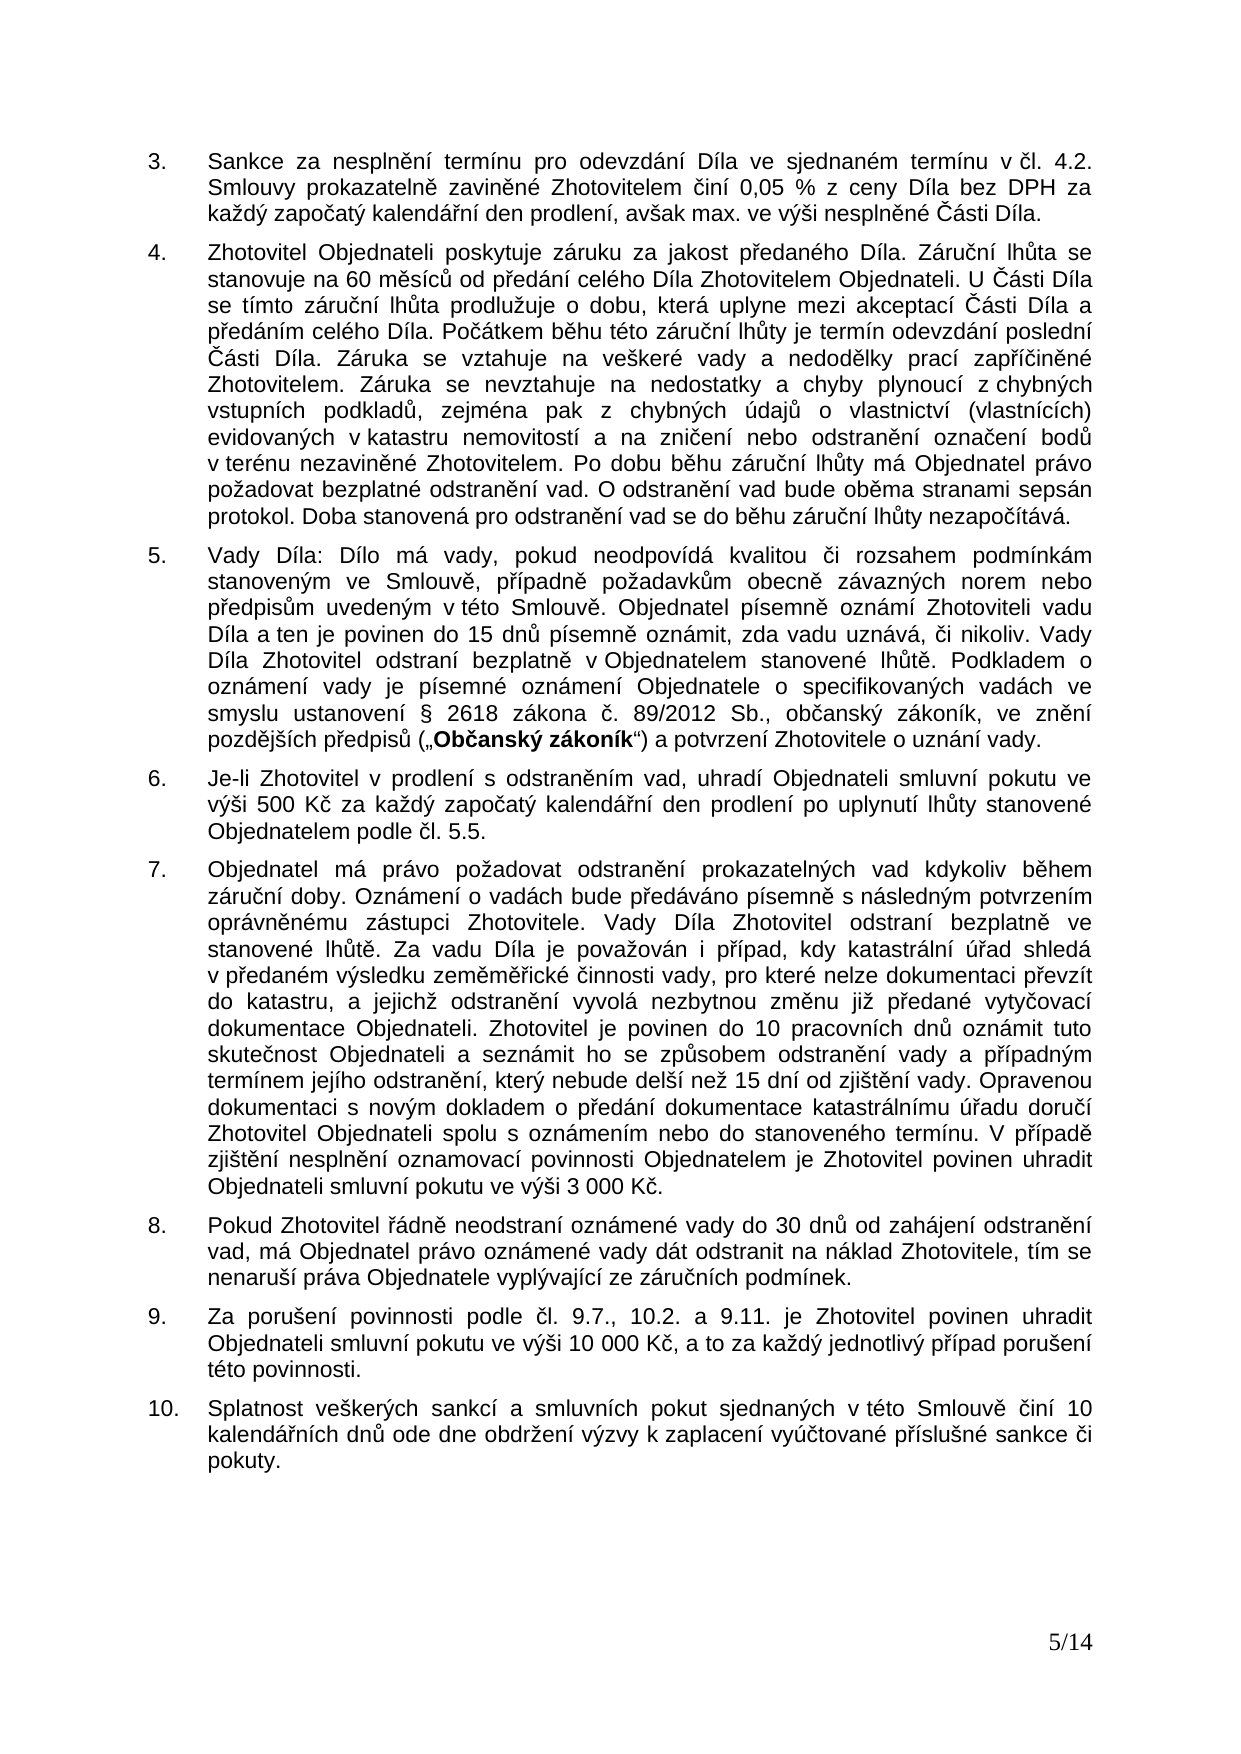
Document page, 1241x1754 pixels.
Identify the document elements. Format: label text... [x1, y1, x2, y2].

list Je-li Zhotovitel v prodlení s odstraněním vad, uhradí Objednateli smluvní pokutu ve výši 500 Kč za každý započatý kalendářní den prodlení po uplynutí lhůty stanovené Objednatelem podle čl. 5.5. [148, 765, 1093, 844]
list Sankce za nesplnění termínu pro odevzdání Díla ve sjednaném termínu v čl. 4.2. Smlouvy prokazatelně zaviněné Zhotovitelem činí 0,05 % z ceny Díla bez DPH za každý započatý kalendářní den prodlení, avšak max. ve výši nesplněné Části Díla. [148, 148, 1093, 227]
list Splatnost veškerých sankcí a smluvních pokut sjednaných v této Smlouvě činí 10 kalendářních dnů ode dne obdržení výzvy k zaplacení vyúčtované příslušné sankce či pokuty. [148, 1395, 1093, 1474]
list Za porušení povinnosti podle čl. 9.7., 10.2. a 9.11. je Zhotovitel povinen uhradit Objednateli smluvní pokutu ve výši 10 000 Kč, a to za každý jednotlivý případ porušení této povinnosti. [148, 1303, 1093, 1382]
list Objednatel má právo požadovat odstranění prokazatelných vad kdykoliv během záruční doby. Oznámení o vadách bude předáváno písemně s následným potvrzením oprávněnému zástupci Zhotovitele. Vady Díla Zhotovitel odstraní bezplatně ve stanovené lhůtě. Za vadu Díla je považován i případ, kdy katastrální úřad shledá v předaném výsledku zeměměřické činnosti vady, pro které nelze dokumentaci převzít do katastru, a jejichž odstranění vyvolá nezbytnou změnu již předané vytyčovací dokumentace Objednateli. Zhotovitel je povinen do 10 pracovních dnů oznámit tuto skutečnost Objednateli a seznámit ho se způsobem odstranění vady a případným termínem jejího odstranění, který nebude delší než 15 dní od zjištění vady. Opravenou dokumentaci s novým dokladem o předání dokumentace katastrálnímu úřadu doručí Zhotovitel Objednateli spolu s oznámením nebo do stanoveného termínu. V případě zjištění nesplnění oznamovací povinnosti Objednatelem je Zhotovitel povinen uhradit Objednateli smluvní pokutu ve výši 3 000 Kč. [148, 856, 1093, 1199]
list Pokud Zhotovitel řádně neodstraní oznámené vady do 30 dnů od zahájení odstranění vad, má Objednatel právo oznámené vady dát odstranit na náklad Zhotovitele, tím se nenaruší práva Objednatele vyplývající ze záručních podmínek. [148, 1212, 1093, 1291]
list Zhotovitel Objednateli poskytuje záruku za jakost předaného Díla. Záruční lhůta se stanovuje na 60 měsíců od předání celého Díla Zhotovitelem Objednateli. U Části Díla se tímto záruční lhůta prodlužuje o dobu, která uplyne mezi akceptací Části Díla a předáním celého Díla. Počátkem běhu této záruční lhůty je termín odevzdání poslední Části Díla. Záruka se vztahuje na veškeré vady a nedodělky prací zapříčiněné Zhotovitelem. Záruka se nevztahuje na nedostatky a chyby plynoucí z chybných vstupních podkladů, zejména pak z chybných údajů o vlastnictví (vlastnících) evidovaných v katastru nemovitostí a na zničení nebo odstranění označení bodů v terénu nezaviněné Zhotovitelem. Po dobu běhu záruční lhůty má Objednatel právo požadovat bezplatné odstranění vad. O odstranění vad bude oběma stranami sepsán protokol. Doba stanovená pro odstranění vad se do běhu záruční lhůty nezapočítává. [148, 239, 1093, 529]
list Vady Díla: Dílo má vady, pokud neodpovídá kvalitou či rozsahem podmínkám stanoveným ve Smlouvě, případně požadavkům obecně závazných norem nebo předpisům uvedeným v této Smlouvě. Objednatel písemně oznámí Zhotoviteli vadu Díla a ten je povinen do 15 dnů písemně oznámit, zda vadu uznává, či nikoliv. Vady Díla Zhotovitel odstraní bezplatně v Objednatelem stanovené lhůtě. Podkladem o oznámení vady je písemné oznámení Objednatele o specifikovaných vadách ve smyslu ustanovení § 2618 zákona č. 89/2012 Sb., občanský zákoník, ve znění pozdějších předpisů („Občanský zákoník“) a potvrzení Zhotovitele o uznání vady. [148, 542, 1093, 752]
